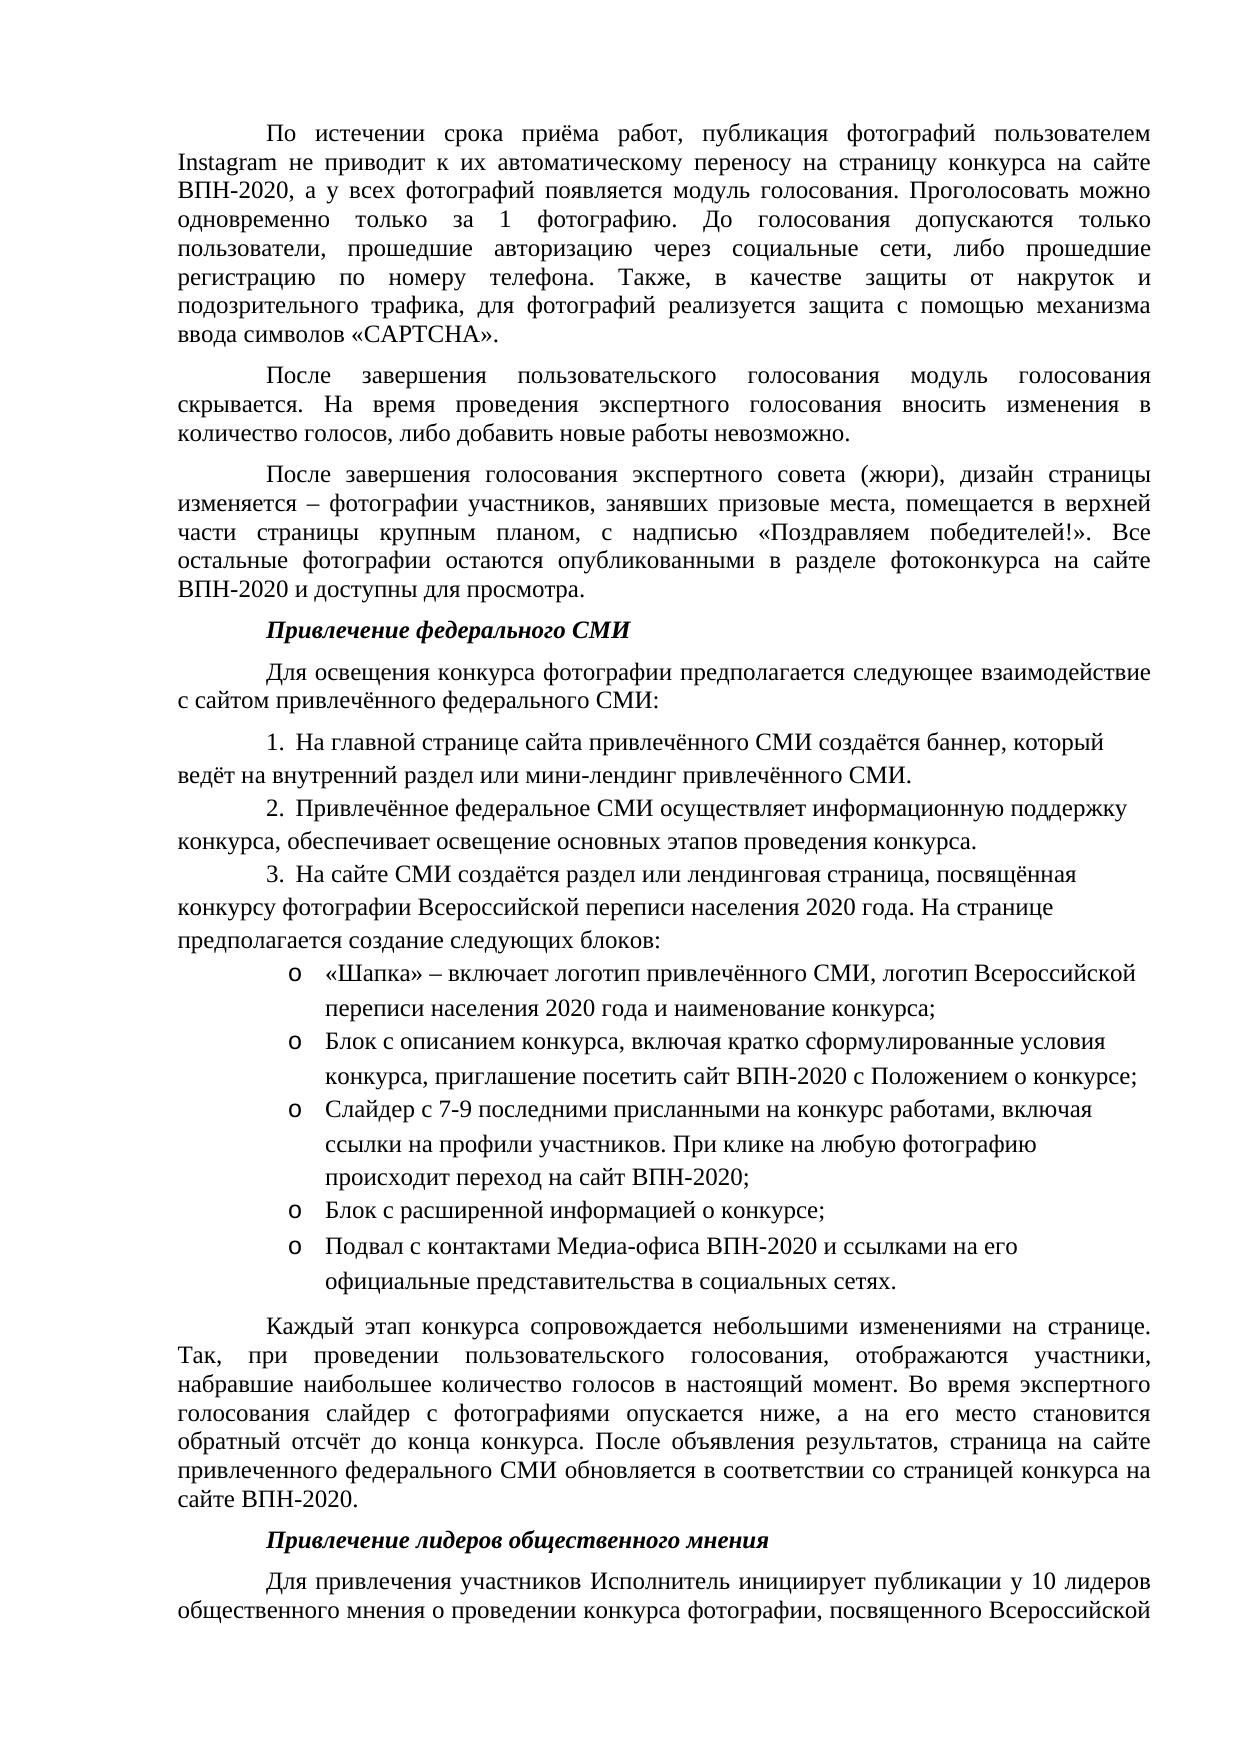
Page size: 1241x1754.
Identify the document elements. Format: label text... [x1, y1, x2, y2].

text Привлечение федерального СМИ [177, 616, 1152, 644]
text После завершения голосования экспертного совета (жюри), дизайн страницы изменяется – фотографии участников, занявших призовые места, помещается в верхней части страницы крупным планом, с надписью «Поздравляем победителей!». Все остальные фотографии остаются опубликованными в разделе фотоконкурса на сайте ВПН-2020 и доступны для просмотра. [177, 459, 1152, 603]
list Подвал с контактами Медиа-офиса ВПН-2020 и ссылками на его официальные представительства в социальных сетях. [287, 1231, 1152, 1295]
text Каждый этап конкурса сопровождается небольшими изменениями на странице. Так, при проведении пользовательского голосования, отображаются участники, набравшие наибольшее количество голосов в настоящий момент. Во время экспертного голосования слайдер с фотографиями опускается ниже, а на его место становится обратный отсчёт до конца конкурса. После объявления результатов, страница на сайте привлеченного федерального СМИ обновляется в соответствии со страницей конкурса на сайте ВПН-2020. [177, 1311, 1152, 1513]
text После завершения пользовательского голосования модуль голосования скрывается. На время проведения экспертного голосования вносить изменения в количество голосов, либо добавить новые работы невозможно. [177, 361, 1152, 447]
list На сайте СМИ создаётся раздел или лендинговая страница, посвящённая конкурсу фотографии Всероссийской переписи населения 2020 года. На странице предполагается создание следующих блоков: [177, 859, 1152, 954]
text Для освещения конкурса фотографии предполагается следующее взаимодействие с сайтом привлечённого федерального СМИ: [177, 657, 1152, 714]
list Блок с расширенной информацией о конкурсе; [287, 1195, 1152, 1226]
list Привлечённое федеральное СМИ осуществляет информационную поддержку конкурса, обеспечивает освещение основных этапов проведения конкурса. [177, 793, 1152, 855]
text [177, 1566, 1152, 1624]
text Привлечение лидеров общественного мнения [177, 1525, 1152, 1554]
list На главной странице сайта привлечённого СМИ создаётся баннер, который ведёт на внутренний раздел или мини-лендинг привлечённого СМИ. [177, 727, 1152, 789]
list Слайдер с 7-9 последними присланными на конкурс работами, включая ссылки на профили участников. При клике на любую фотографию происходит переход на сайт ВПН-2020; [287, 1094, 1152, 1191]
text По истечении срока приёма работ, публикация фотографий пользователем Instagram не приводит к их автоматическому переносу на страницу конкурса на сайте ВПН-2020, а у всех фотографий появляется модуль голосования. Проголосовать можно одновременно только за 1 фотографию. До голосования допускаются только пользователи, прошедшие авторизацию через социальные сети, либо прошедшие регистрацию по номеру телефона. Также, в качестве защиты от накруток и подозрительного трафика, для фотографий реализуется защита с помощью механизма ввода символов «CAPTCHA». [177, 118, 1152, 348]
list Блок с описанием конкурса, включая кратко сформулированные условия конкурса, приглашение посетить сайт ВПН-2020 с Положением о конкурсе; [287, 1026, 1152, 1090]
list «Шапка» – включает логотип привлечённого СМИ, логотип Всероссийской переписи населения 2020 года и наименование конкурса; [287, 958, 1152, 1022]
